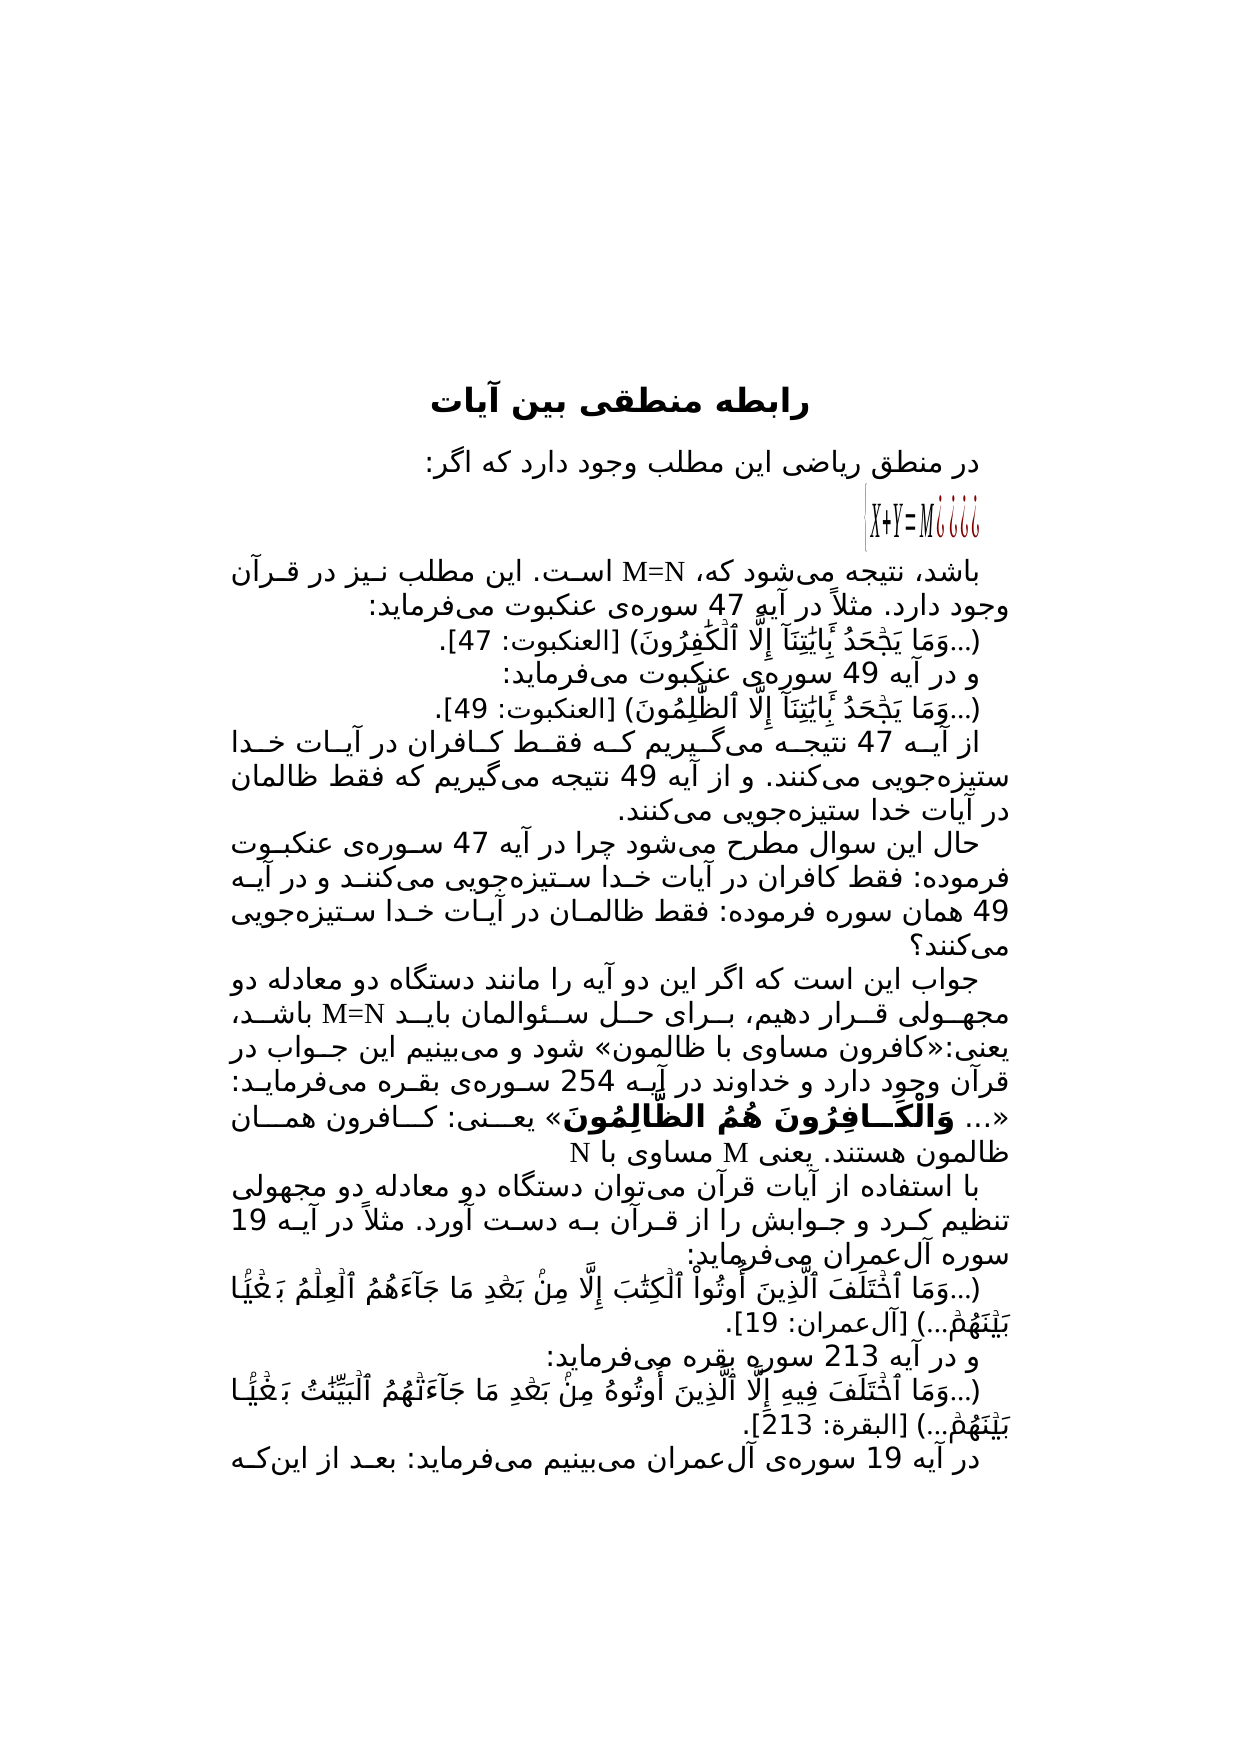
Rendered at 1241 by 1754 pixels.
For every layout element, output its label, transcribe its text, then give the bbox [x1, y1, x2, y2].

text از آیه 47 نتیجه می‌گیریم که فقط کافران در آیات خدا ستیزه‌جویی می‌کنند. و از آیه 49 نتیجه می‌گیریم که فقط ظالمان در آیات خدا ستیزه‌جویی می‌کنند. [230, 725, 1010, 827]
text و در آیه 213 سوره بقره می‌فرماید: [230, 1339, 1010, 1373]
text و در آیه 49 سوره‌ی عنکبوت می‌فرماید: [230, 657, 1010, 691]
text جواب این است که اگر این دو آیه را مانند دستگاه دو معادله دو مجهولی قرار دهیم، برای حل سئوالمان باید M=N باشد، یعنی:«کافرون مساوی با ظالمون» شود و می‌بینیم این جواب در قرآن وجود دارد و خداوند در آیه 254 سوره‌ی بقره می‌فرماید: «... وَالْكَافِرُونَ هُمُ الظَّالِمُونَ» یعنی: کافرون همان ظالمون هستند. یعنی M مساوی با N [230, 963, 1010, 1169]
text ﴿...وَمَا ٱخۡتَلَفَ ٱلَّذِينَ أُوتُواْ ٱلۡكِتَٰبَ إِلَّا مِنۢ بَعۡدِ مَا جَآءَهُمُ ٱلۡعِلۡمُ بَغۡيَۢا بَيۡنَهُمۡ...﴾ [آل‌عمران: 19]. [230, 1271, 1010, 1339]
text رابطه منطقی بین آیات [230, 382, 1010, 421]
text با استفاده از آیات قرآن می‌توان دستگاه دو معادله دو مجهولی تنظیم کرد و جوابش را از قرآن به دست آورد. مثلاً در آیه 19 سوره آل‌عمران می‌فرماید: [230, 1169, 1010, 1271]
text حال این سوال مطرح می‌شود چرا در آیه 47 سوره‌ی عنکبوت فرموده: فقط کافران در آیات خدا ستیزه‌جویی می‌کنند و در آیه 49 همان سوره فرموده: فقط ظالمان در آیات خدا ستیزه‌جویی می‌کنند؟ [230, 827, 1010, 963]
text باشد، نتیجه می‌شود که، M=N است. این مطلب نیز در قرآن وجود دارد. مثلاً در آیه 47 سوره‌ی عنکبوت می‌فرماید: [230, 554, 1010, 623]
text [230, 1442, 1010, 1476]
text ﴿...وَمَا ٱخۡتَلَفَ فِيهِ إِلَّا ٱلَّذِينَ أُوتُوهُ مِنۢ بَعۡدِ مَا جَآءَتۡهُمُ ٱلۡبَيِّنَٰتُ بَغۡيَۢا بَيۡنَهُمۡ...﴾ [البقرة: 213]. [230, 1373, 1010, 1442]
text ﴿...وَمَا يَجۡحَدُ بِ‍َٔايَٰتِنَآ إِلَّا ٱلظَّٰلِمُونَ﴾ [العنکبوت: 49]. [230, 691, 1010, 725]
text در منطق ریاضی این مطلب وجود دارد که اگر: [230, 446, 1010, 479]
text ﴿...وَمَا يَجۡحَدُ بِ‍َٔايَٰتِنَآ إِلَّا ٱلۡكَٰفِرُونَ﴾ [العنکبوت: 47]. [230, 623, 1010, 657]
